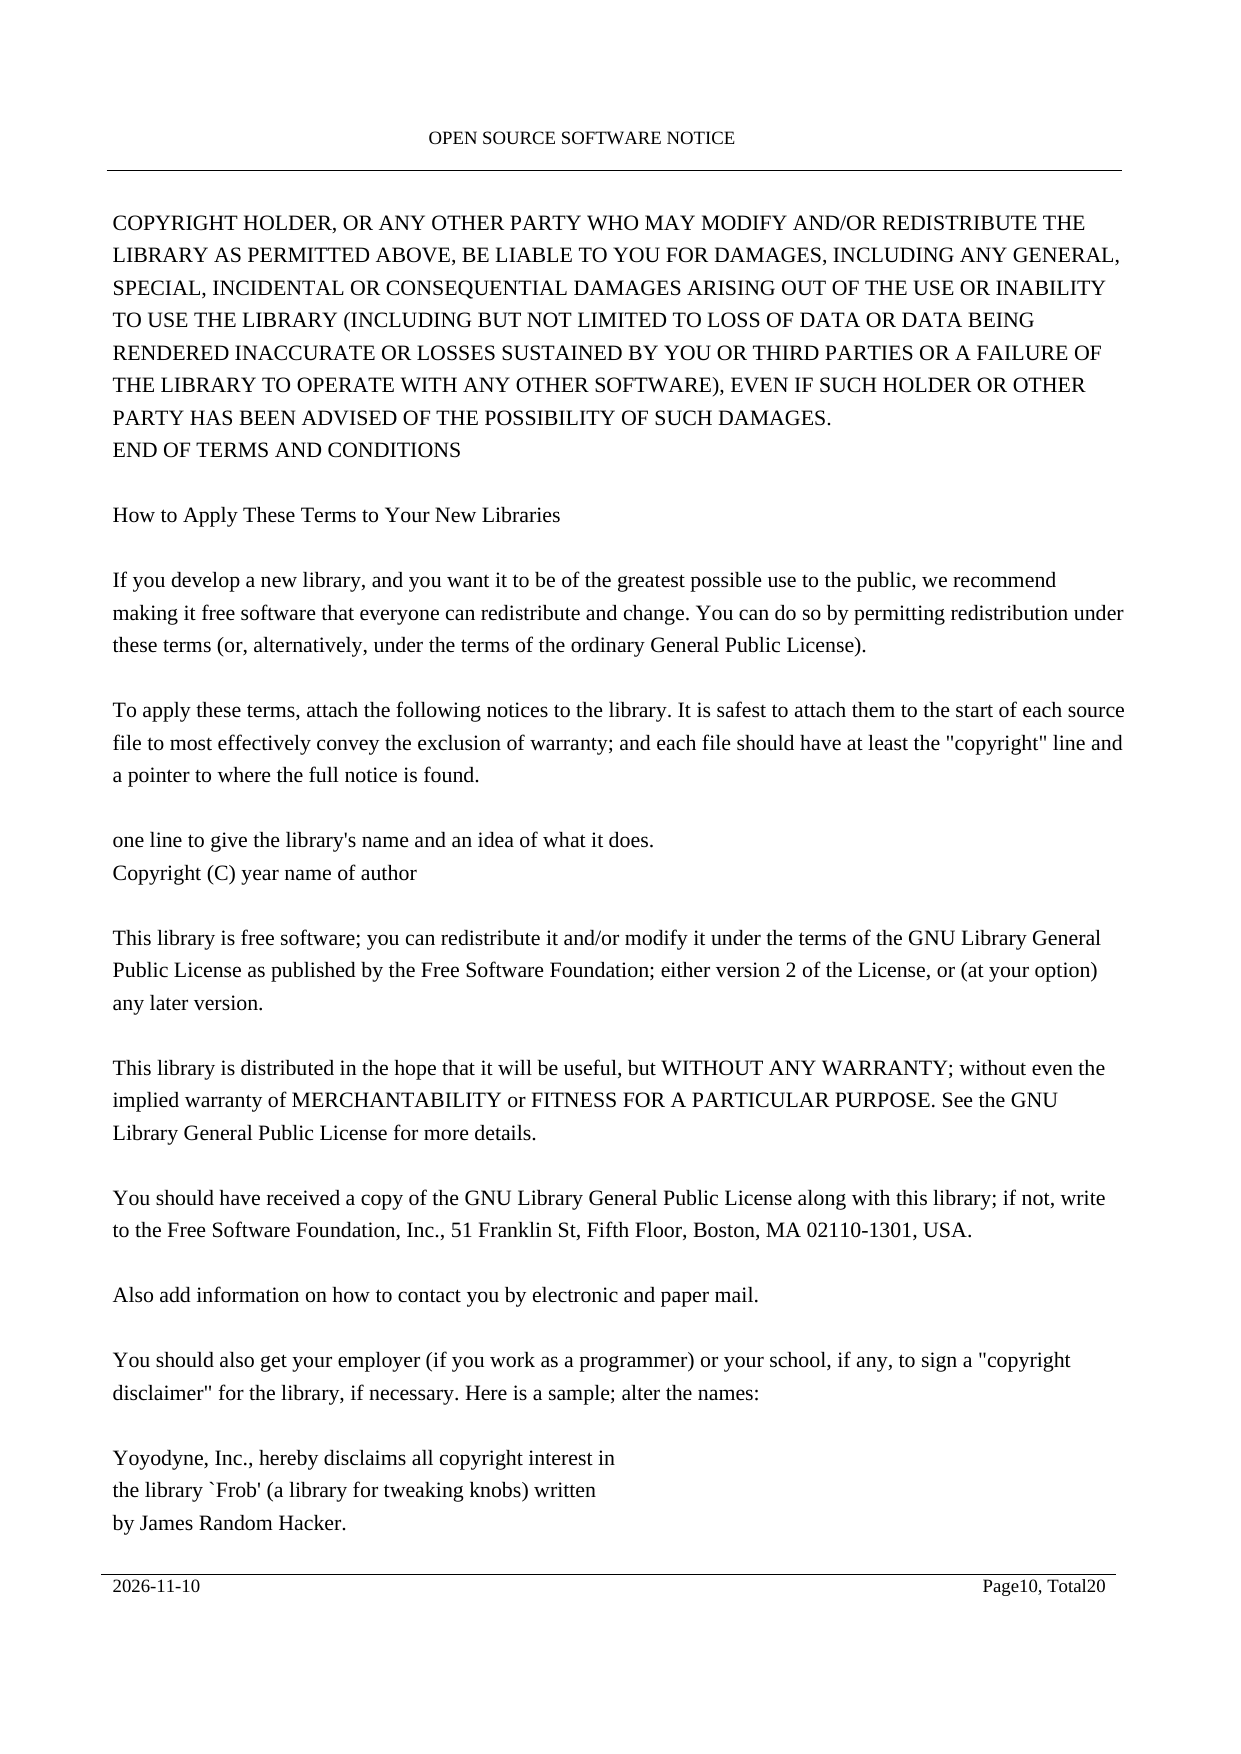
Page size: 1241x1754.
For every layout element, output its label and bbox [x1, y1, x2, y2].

text [112, 206, 1128, 1539]
